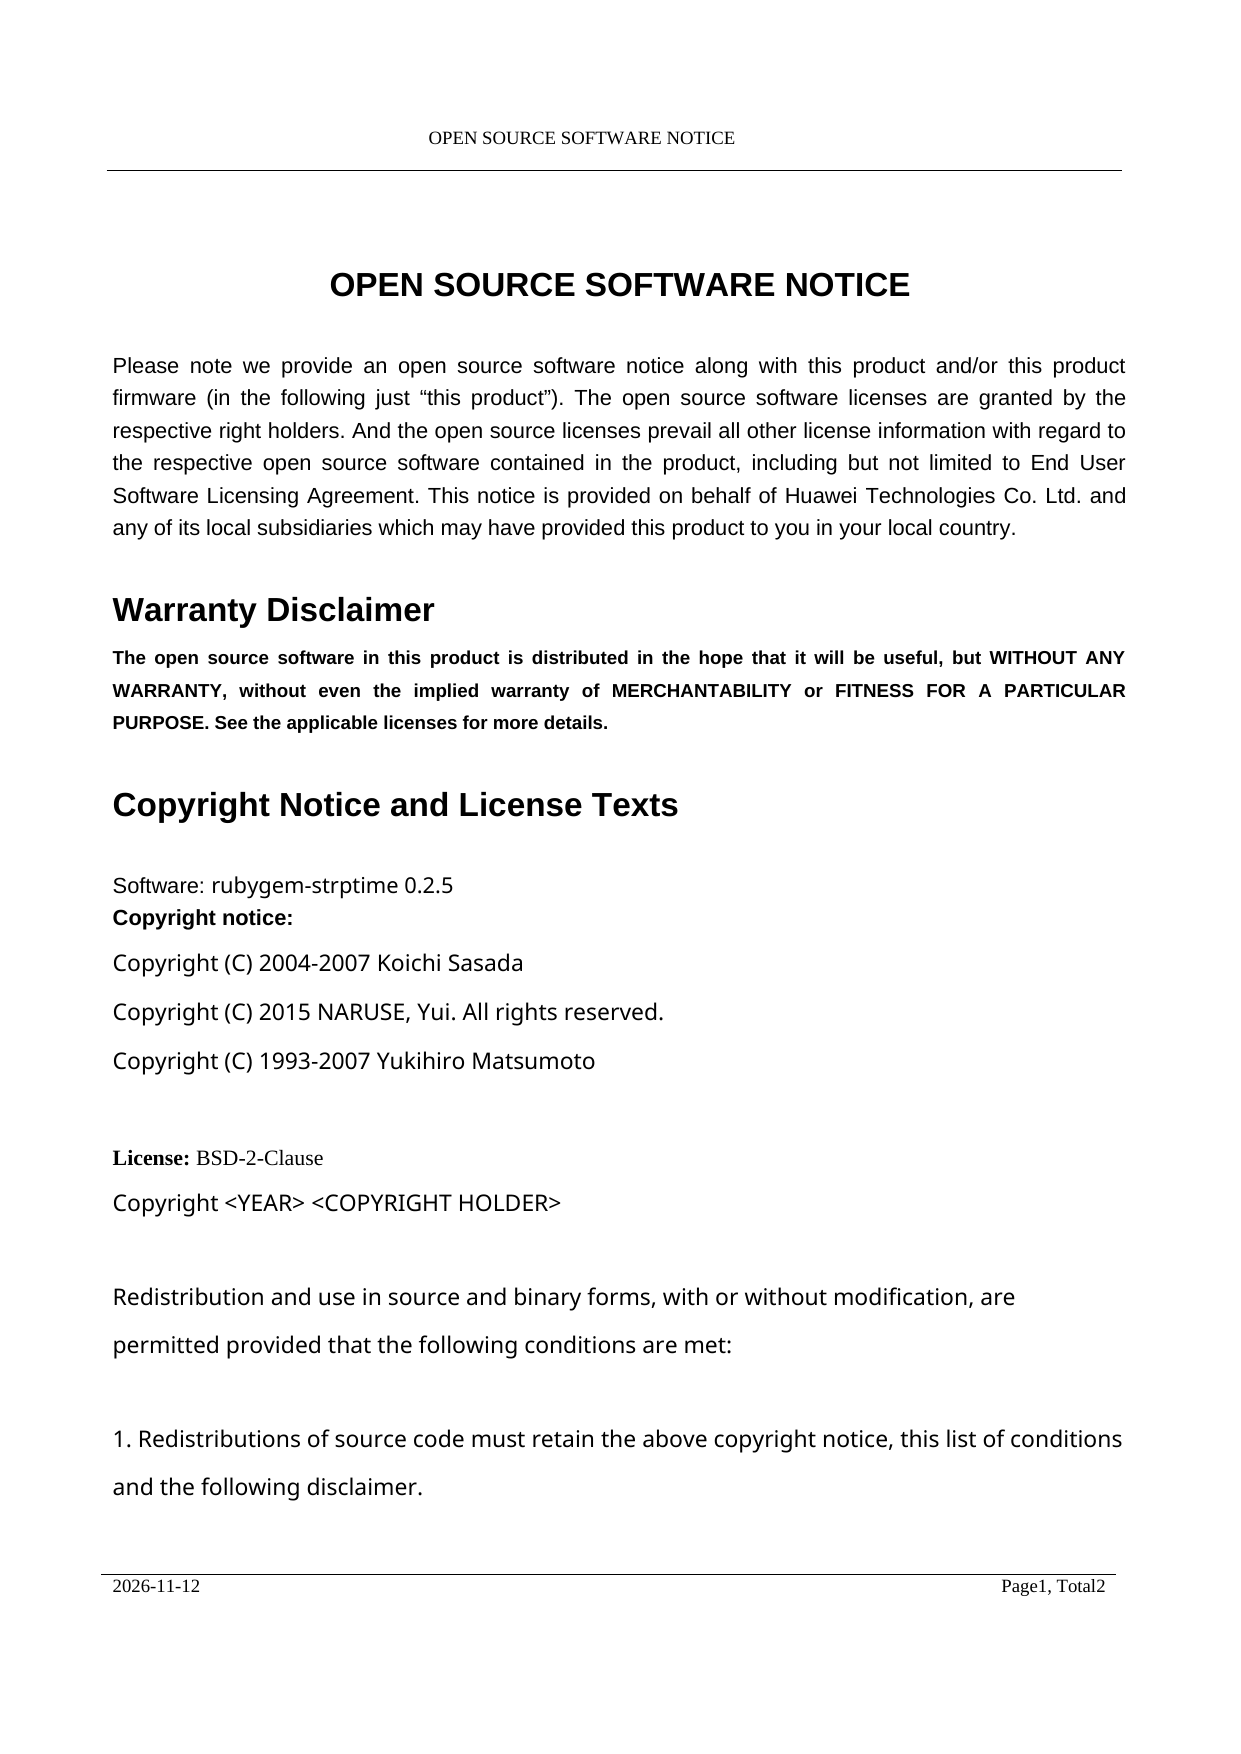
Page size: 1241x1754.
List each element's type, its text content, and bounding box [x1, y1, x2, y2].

text 1. Redistributions of source code must retain the above copyright notice, this list of conditions and the following disclaimer. [112, 1422, 1128, 1503]
text OPEN SOURCE SOFTWARE NOTICE [112, 251, 1128, 316]
text Software: rubygem-strptime 0.2.5 [112, 869, 1128, 901]
text License: BSD-2-Clause [112, 1142, 1128, 1174]
text Copyright notice: [112, 901, 1128, 934]
text Copyright <YEAR> <COPYRIGHT HOLDER> [112, 1187, 1128, 1219]
text Please note we provide an open source software notice along with this product and/or this product firmware (in the following just “this product”). The open source software licenses are granted by the respective right holders. And the open source licenses prevail all other license information with regard to the respective open source software contained in the product, including but not limited to End User Software Licensing Agreement. This notice is provided on behalf of Huawei Technologies Co. Ltd. and any of its local subsidiaries which may have provided this product to you in your local country. [112, 349, 1128, 544]
text The open source software in this product is distributed in the hope that it will be useful, but WITHOUT ANY WARRANTY, without even the implied warranty of MERCHANTABILITY or FITNESS FOR A PARTICULAR PURPOSE. See the applicable licenses for more details. [112, 641, 1128, 739]
text Redistribution and use in source and binary forms, with or without modification, are permitted provided that the following conditions are met: [112, 1280, 1128, 1361]
text Copyright (C) 2004-2007 Koichi Sasada Copyright (C) 2015 NARUSE, Yui. All rights reserved. Copyright (C) 1993-2007 Yukihiro Matsumoto [112, 947, 1128, 1125]
text Copyright Notice and License Texts [112, 771, 1128, 836]
text Warranty Disclaimer [112, 576, 1128, 641]
